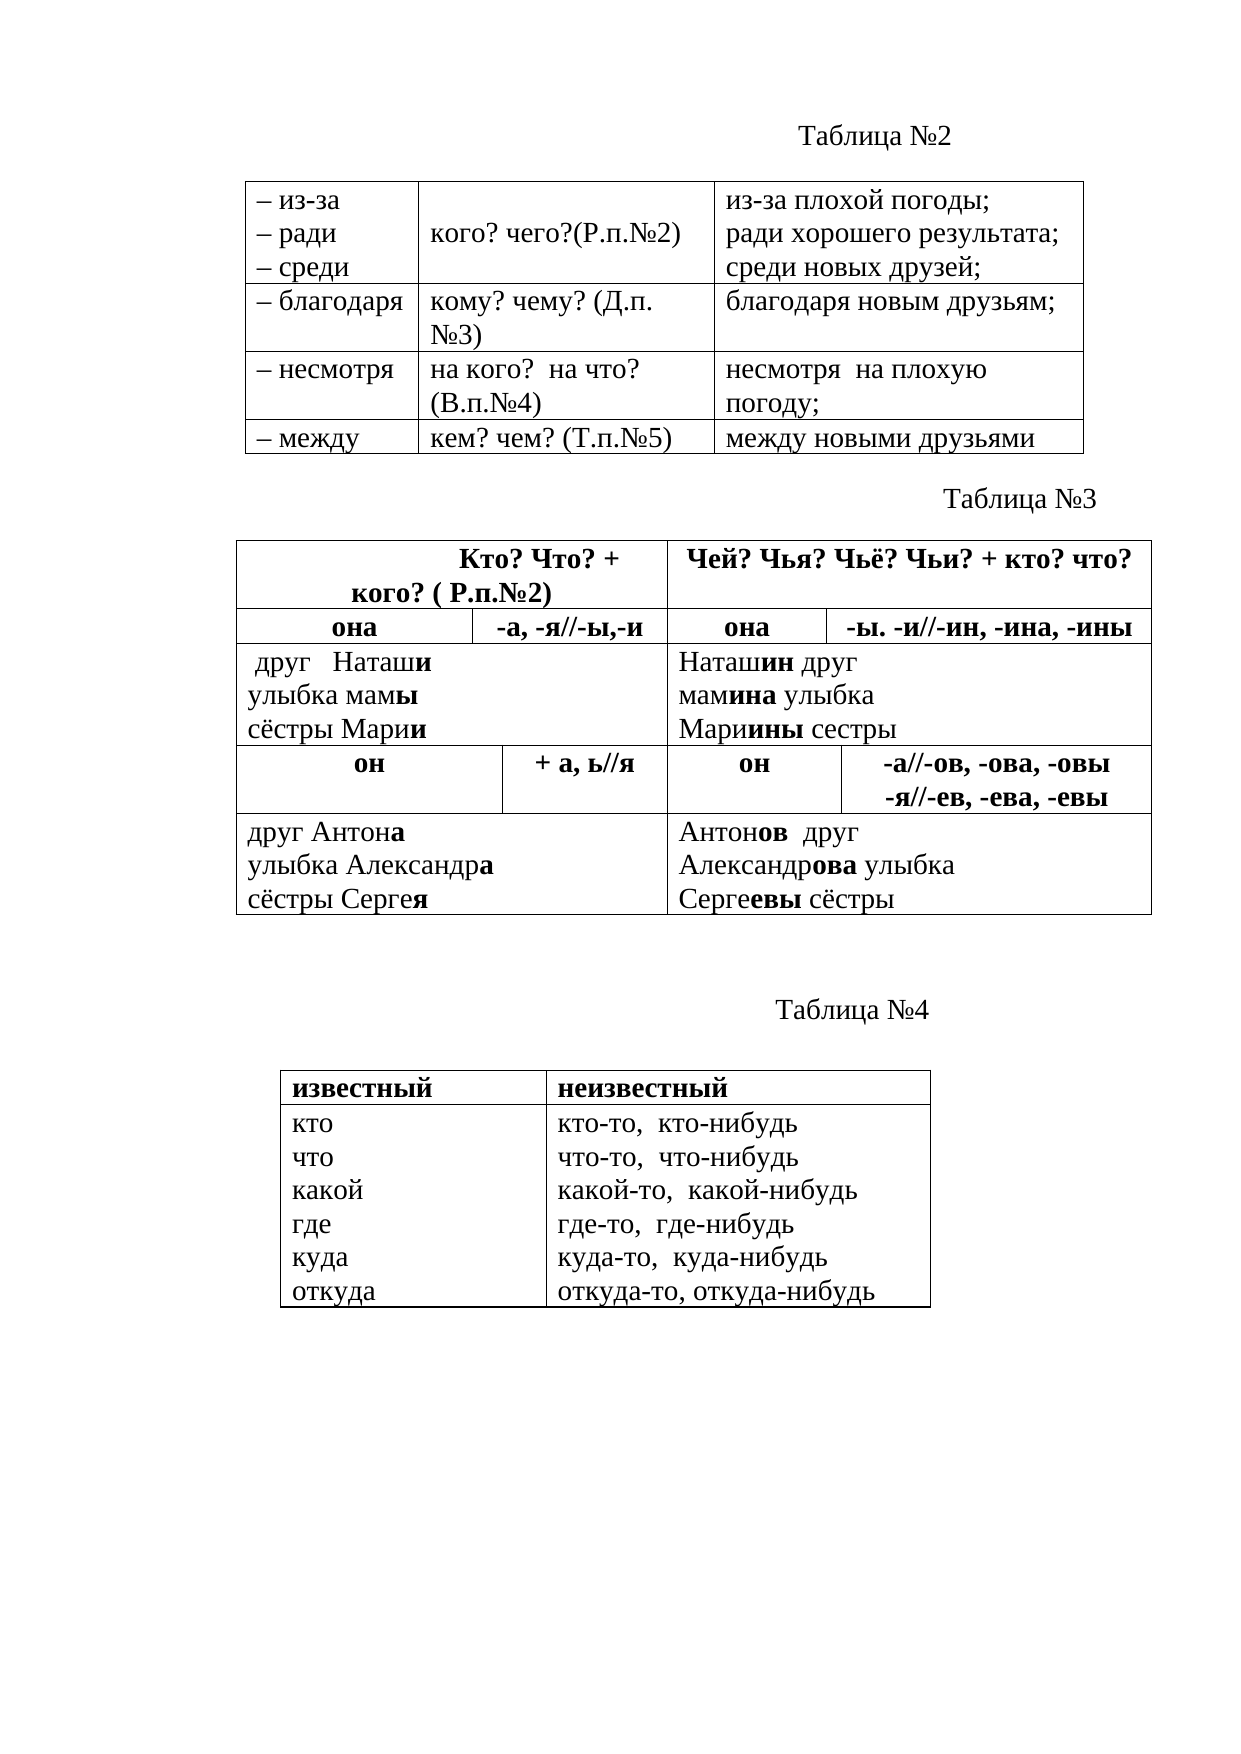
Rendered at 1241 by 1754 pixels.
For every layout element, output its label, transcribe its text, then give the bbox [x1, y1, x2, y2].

text Таблица №4 [177, 992, 1152, 1026]
table_cell благодаря новым друзьям; [715, 284, 1083, 351]
table_cell кто что какой где куда откуда [281, 1105, 546, 1306]
table_cell -а, -я//-ы,-и [473, 609, 667, 643]
text Таблица №2 [177, 118, 1152, 152]
table_header Кто? Что? + кого? ( Р.п.№2) [237, 541, 667, 608]
table_cell он [668, 746, 841, 813]
table_header неизвестный [547, 1071, 930, 1104]
table_cell кем? чем? (Т.п.№5) [419, 420, 714, 453]
table_cell – благодаря [246, 284, 418, 351]
table_cell несмотря на плохую погоду; [715, 352, 1083, 419]
table_cell – между [246, 420, 418, 453]
table_cell – несмотря [246, 352, 418, 419]
table_cell -ы. -и//-ин, -ина, -ины [827, 609, 1151, 643]
table_cell -а//-ов, -ова, -овы -я//-ев, -ева, -евы [842, 746, 1151, 813]
table_cell Наташин друг мамина улыбка Мариины сестры [668, 644, 1151, 744]
table_cell друг Наташи улыбка мамы сёстры Марии [237, 644, 667, 744]
table_cell + а, ь//я [503, 746, 667, 813]
table_cell кто-то, кто-нибудь что-то, что-нибудь какой-то, какой-нибудь где-то, где-нибудь куда-то, куда-нибудь откуда-то, откуда-нибудь [547, 1105, 930, 1306]
table_cell Антонов друг Александрова улыбка Сергеевы сёстры [668, 814, 1151, 914]
table_header – из-за – ради – среди [246, 182, 418, 282]
table_cell друг Антона улыбка Александра сёстры Сергея [237, 814, 667, 914]
table_header известный [281, 1071, 546, 1104]
table_cell на кого? на что? (В.п.№4) [419, 352, 714, 419]
table_cell она [668, 609, 826, 643]
table_cell она [237, 609, 472, 643]
table_cell между новыми друзьями [715, 420, 1083, 453]
table_header Чей? Чья? Чьё? Чьи? + кто? что? [668, 541, 1151, 608]
table_cell кому? чему? (Д.п.№3) [419, 284, 714, 351]
table_header из-за плохой погоды; ради хорошего результата; среди новых друзей; [715, 182, 1083, 282]
text Таблица №3 [177, 481, 1152, 514]
table_cell он [237, 746, 502, 813]
table_header кого? чего?(Р.п.№2) [419, 182, 714, 282]
